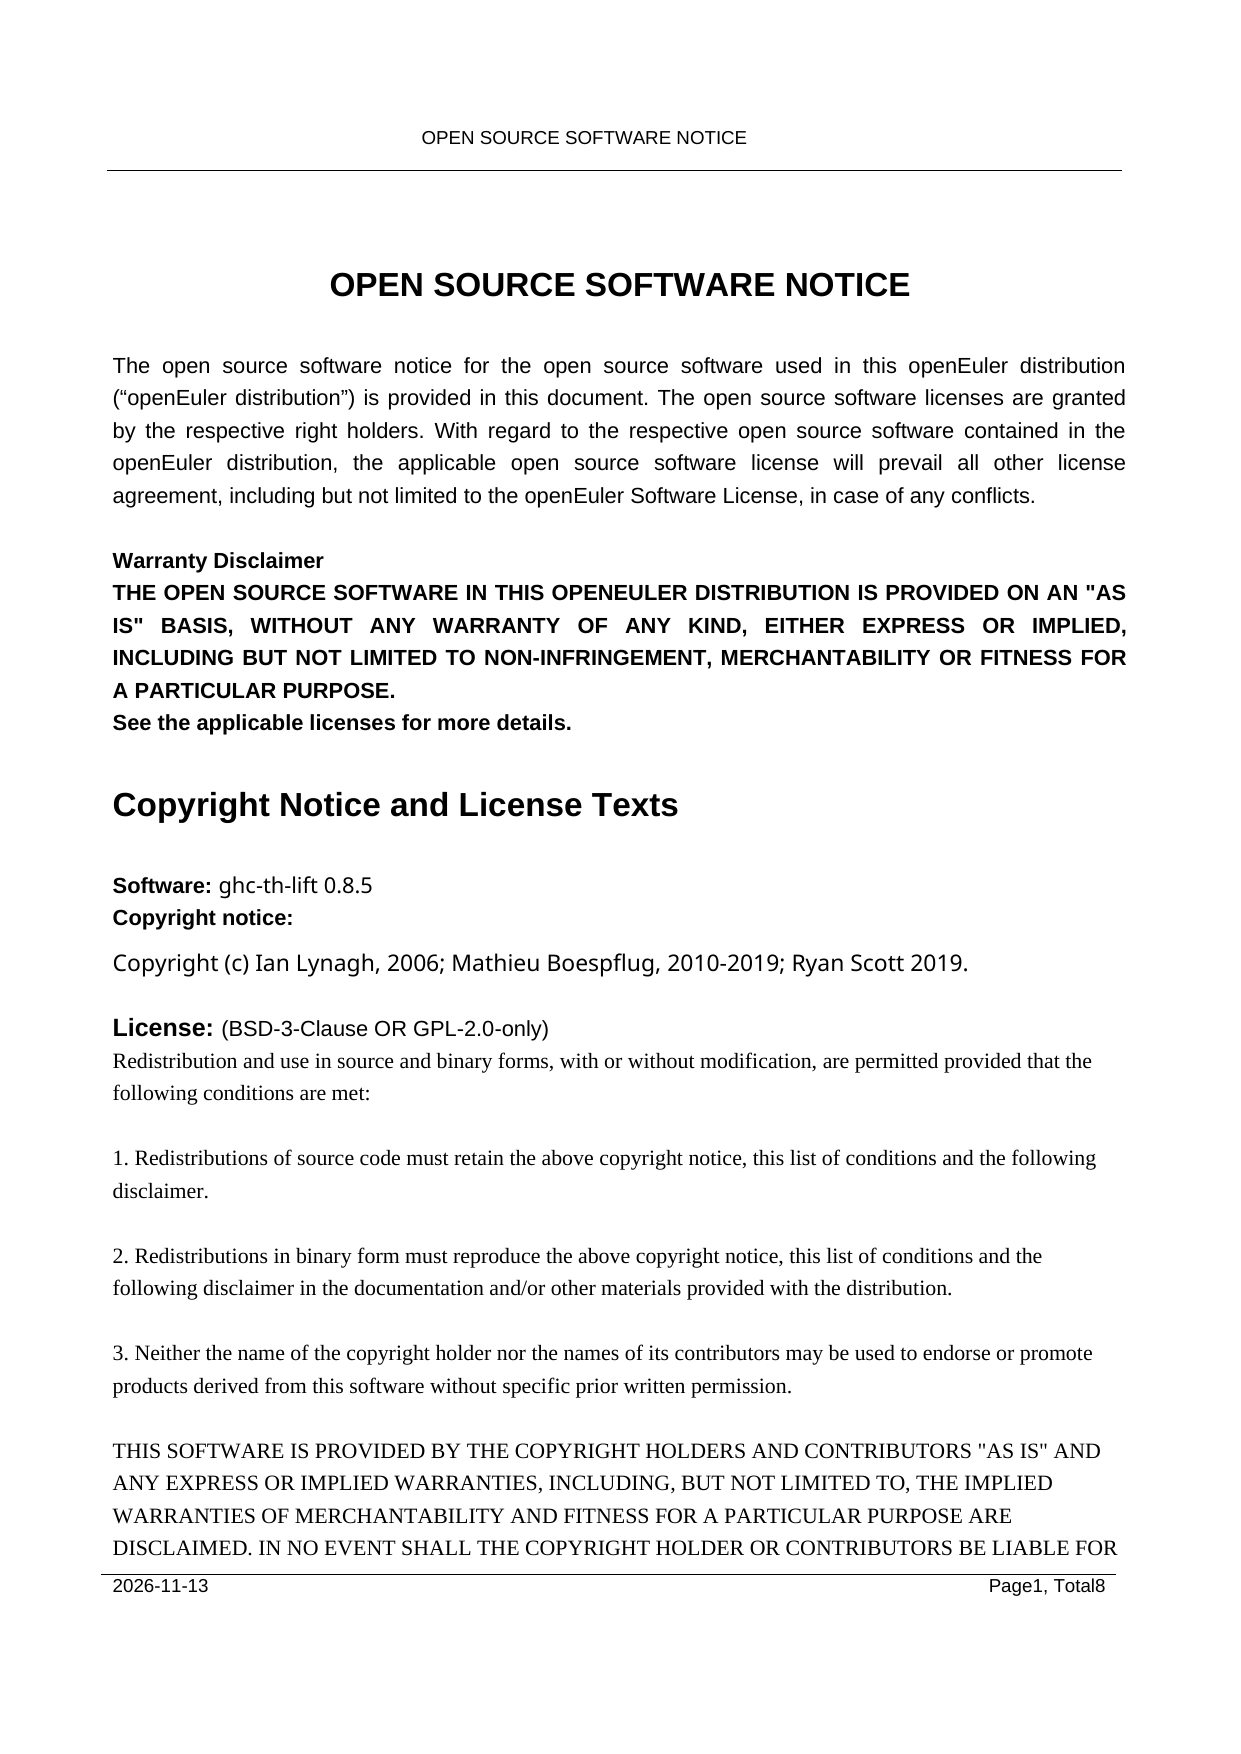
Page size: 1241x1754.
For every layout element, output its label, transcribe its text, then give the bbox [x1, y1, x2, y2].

title Software: ghc-th-lift 0.8.5 [112, 869, 1128, 901]
text The open source software notice for the open source software used in this openEuler distribution (“openEuler distribution”) is provided in this document. The open source software licenses are granted by the respective right holders. With regard to the respective open source software contained in the openEuler distribution, the applicable open source software license will prevail all other license agreement, including but not limited to the openEuler Software License, in case of any conflicts. [112, 349, 1128, 511]
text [112, 1044, 1128, 1564]
text THE OPEN SOURCE SOFTWARE IN THIS OPENEULER DISTRIBUTION IS PROVIDED ON AN "AS IS" BASIS, WITHOUT ANY WARRANTY OF ANY KIND, EITHER EXPRESS OR IMPLIED, INCLUDING BUT NOT LIMITED TO NON-INFRINGEMENT, MERCHANTABILITY OR FITNESS FOR A PARTICULAR PURPOSE. See the applicable licenses for more details. [112, 576, 1128, 739]
text Copyright notice: [112, 901, 1128, 934]
text License: (BSD-3-Clause OR GPL-2.0-only) [112, 1012, 1128, 1044]
text Copyright (c) Ian Lynagh, 2006; Mathieu Boespflug, 2010-2019; Ryan Scott 2019. [112, 947, 1128, 1012]
text Copyright Notice and License Texts [112, 771, 1128, 836]
text Warranty Disclaimer [112, 544, 1128, 576]
text OPEN SOURCE SOFTWARE NOTICE [112, 251, 1128, 316]
